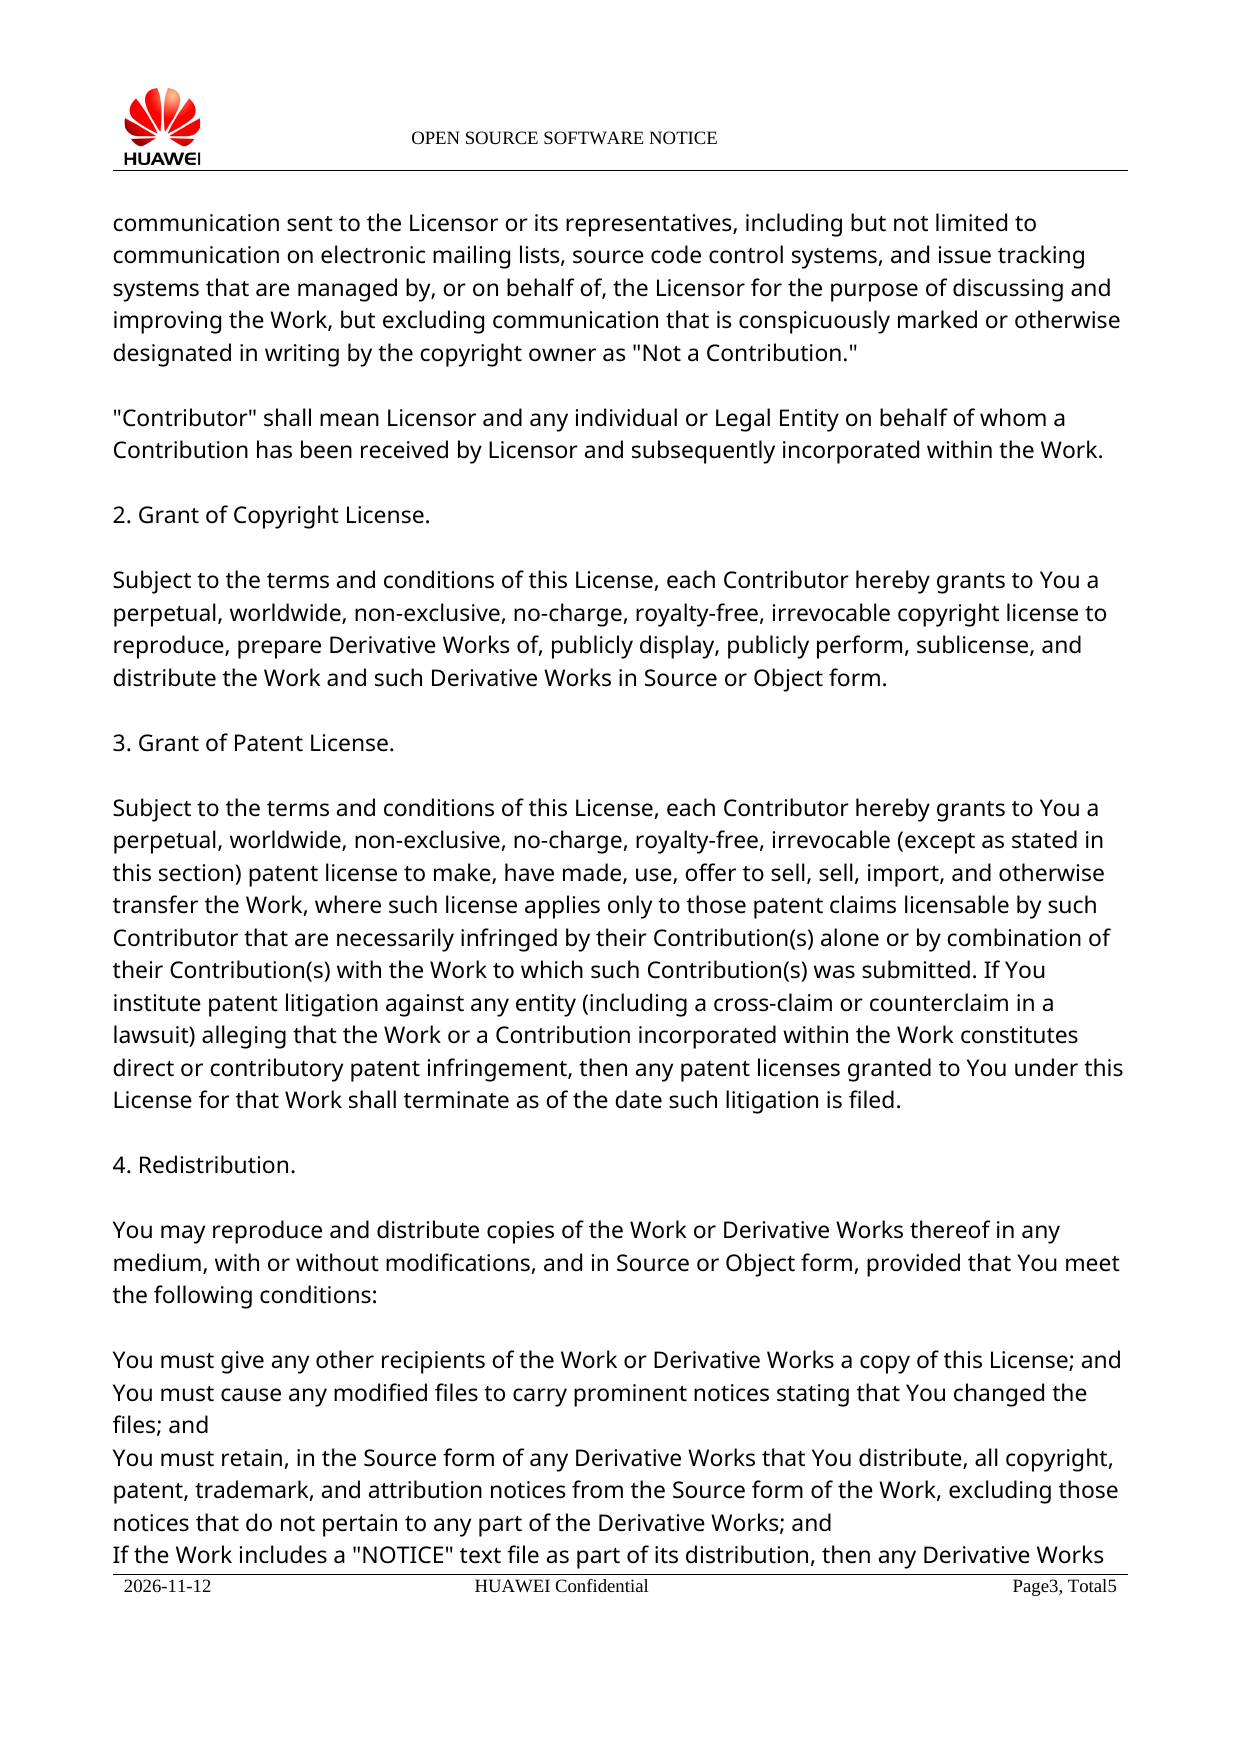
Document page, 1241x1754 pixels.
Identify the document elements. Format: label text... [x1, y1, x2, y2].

text 3. Grant of Patent License. [112, 726, 1128, 759]
text You must retain, in the Source form of any Derivative Works that You distribute, all copyright, patent, trademark, and attribution notices from the Source form of the Work, excluding those notices that do not pertain to any part of the Derivative Works; and [112, 1441, 1128, 1539]
picture [124, 88, 201, 165]
text Subject to the terms and conditions of this License, each Contributor hereby grants to You a perpetual, worldwide, non-exclusive, no-charge, royalty-free, irrevocable (except as stated in this section) patent license to make, have made, use, offer to sell, sell, import, and otherwise transfer the Work, where such license applies only to those patent claims licensable by such Contributor that are necessarily infringed by their Contribution(s) alone or by combination of their Contribution(s) with the Work to which such Contribution(s) was submitted. If You institute patent litigation against any entity (including a cross-claim or counterclaim in a lawsuit) alleging that the Work or a Contribution incorporated within the Work constitutes direct or contributory patent infringement, then any patent licenses granted to You under this License for that Work shall terminate as of the date such litigation is filed. [112, 791, 1128, 1116]
text "Contributor" shall mean Licensor and any individual or Legal Entity on behalf of whom a Contribution has been received by Licensor and subsequently incorporated within the Work. [112, 401, 1128, 466]
text You must give any other recipients of the Work or Derivative Works a copy of this License; and [112, 1344, 1128, 1376]
text 4. Redistribution. [112, 1149, 1128, 1181]
text You must cause any modified files to carry prominent notices stating that You changed the files; and [112, 1376, 1128, 1441]
text Subject to the terms and conditions of this License, each Contributor hereby grants to You a perpetual, worldwide, non-exclusive, no-charge, royalty-free, irrevocable copyright license to reproduce, prepare Derivative Works of, publicly display, publicly perform, sublicense, and distribute the Work and such Derivative Works in Source or Object form. [112, 564, 1128, 694]
text 2. Grant of Copyright License. [112, 499, 1128, 531]
text You may reproduce and distribute copies of the Work or Derivative Works thereof in any medium, with or without modifications, and in Source or Object form, provided that You meet the following conditions: [112, 1214, 1128, 1311]
